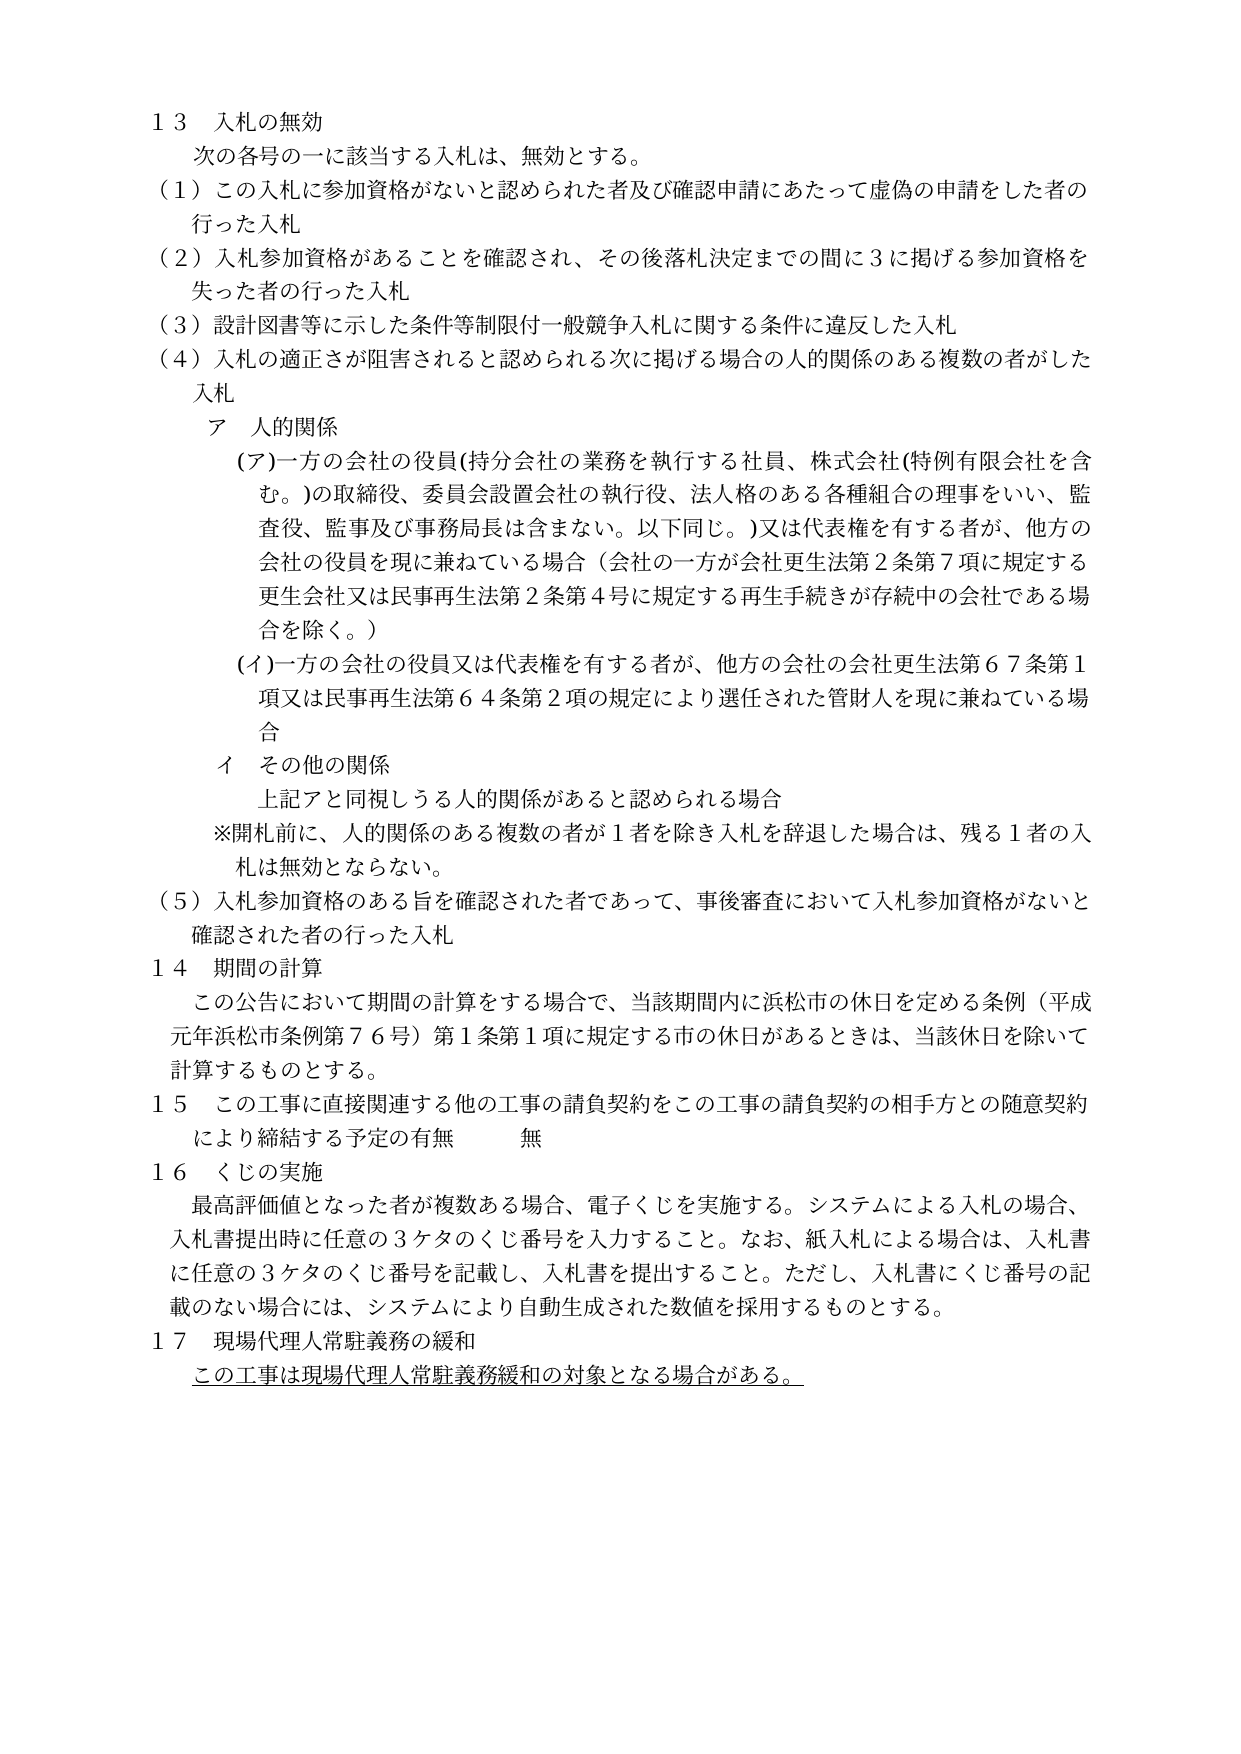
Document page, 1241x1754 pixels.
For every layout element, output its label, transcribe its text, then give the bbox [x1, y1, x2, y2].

text １３ 入札の無効 [148, 104, 1092, 138]
text （４）入札の適正さが阻害されると認められる次に掲げる場合の人的関係のある複数の者がした入札 [147, 341, 1092, 409]
text (ア)一方の会社の役員(持分会社の業務を執行する社員、株式会社(特例有限会社を含む。)の取締役、委員会設置会社の執行役、法人格のある各種組合の理事をいい、監査役、監事及び事務局長は含まない。以下同じ。)又は代表権を有する者が、他方の会社の役員を現に兼ねている場合（会社の一方が会社更生法第２条第７項に規定する更生会社又は民事再生法第２条第４号に規定する再生手続きが存続中の会社である場合を除く。） [237, 443, 1092, 646]
text この工事は現場代理人常駐義務緩和の対象となる場合がある。 [148, 1357, 1092, 1391]
list 上記アと同視しうる人的関係があると認められる場合 [166, 781, 1083, 815]
text この公告において期間の計算をする場合で、当該期間内に浜松市の休日を定める条例（平成元年浜松市条例第７６号）第１条第１項に規定する市の休日があるときは、当該休日を除いて計算するものとする。 [171, 984, 1092, 1086]
text （３）設計図書等に示した条件等制限付一般競争入札に関する条件に違反した入札 [147, 307, 1092, 341]
list １５ この工事に直接関連する他の工事の請負契約をこの工事の請負契約の相手方との随意契約により締結する予定の有無 無 [148, 1086, 1092, 1154]
text １７ 現場代理人常駐義務の緩和 [148, 1323, 1092, 1357]
text （２）入札参加資格があることを確認され、その後落札決定までの間に３に掲げる参加資格を失った者の行った入札 [148, 239, 1092, 307]
text （５）入札参加資格のある旨を確認された者であって、事後審査において入札参加資格がないと確認された者の行った入札 [148, 883, 1092, 951]
text （１）この入札に参加資格がないと認められた者及び確認申請にあたって虚偽の申請をした者の行った入札 [148, 172, 1092, 239]
text (イ)一方の会社の役員又は代表権を有する者が、他方の会社の会社更生法第６７条第１項又は民事再生法第６４条第２項の規定により選任された管財人を現に兼ねている場合 [237, 646, 1092, 747]
text ※開札前に、人的関係のある複数の者が１者を除き入札を辞退した場合は、残る１者の入札は無効とならない。 [213, 815, 1092, 883]
text 次の各号の一に該当する入札は、無効とする。 [193, 138, 1092, 172]
list ア 人的関係 [193, 409, 1092, 443]
text １６ くじの実施 [148, 1154, 1092, 1187]
text イ その他の関係 [193, 747, 1092, 781]
text １４ 期間の計算 [148, 951, 1092, 984]
text 最高評価値となった者が複数ある場合、電子くじを実施する。システムによる入札の場合、入札書提出時に任意の３ケタのくじ番号を入力すること。なお、紙入札による場合は、入札書に任意の３ケタのくじ番号を記載し、入札書を提出すること。ただし、入札書にくじ番号の記載のない場合には、システムにより自動生成された数値を採用するものとする。 [169, 1187, 1092, 1323]
